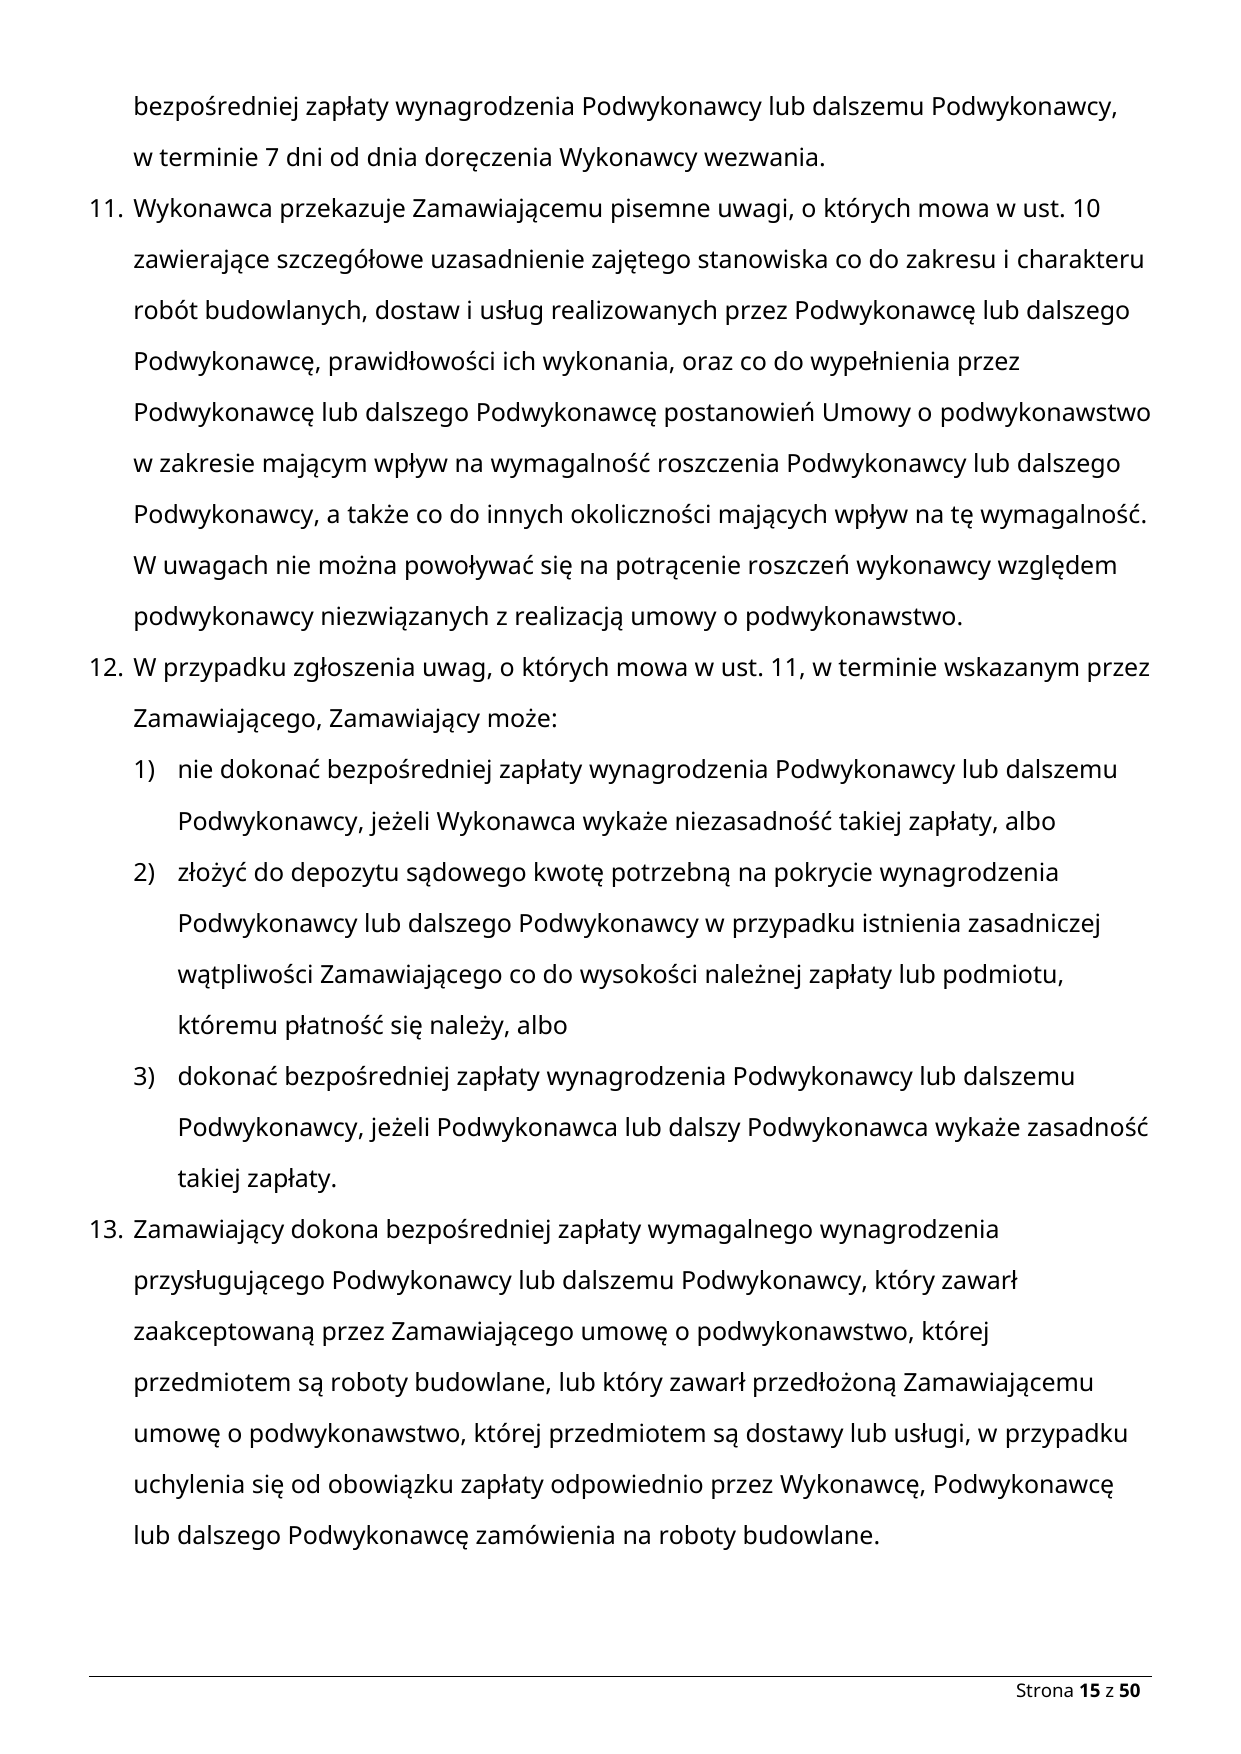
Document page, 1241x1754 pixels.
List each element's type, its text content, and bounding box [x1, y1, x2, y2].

list złożyć do depozytu sądowego kwotę potrzebną na pokrycie wynagrodzenia Podwykonawcy lub dalszego Podwykonawcy w przypadku istnienia zasadniczej wątpliwości Zamawiającego co do wysokości należnej zapłaty lub podmiotu, któremu płatność się należy, albo [133, 854, 1152, 1041]
list nie dokonać bezpośredniej zapłaty wynagrodzenia Podwykonawcy lub dalszemu Podwykonawcy, jeżeli Wykonawca wykaże niezasadność takiej zapłaty, albo [133, 752, 1152, 837]
list Zamawiający dokona bezpośredniej zapłaty wymagalnego wynagrodzenia przysługującego Podwykonawcy lub dalszemu Podwykonawcy, który zawarł zaakceptowaną przez Zamawiającego umowę o podwykonawstwo, której przedmiotem są roboty budowlane, lub który zawarł przedłożoną Zamawiającemu umowę o podwykonawstwo, której przedmiotem są dostawy lub usługi, w przypadku uchylenia się od obowiązku zapłaty odpowiednio przez Wykonawcę, Podwykonawcę lub dalszego Podwykonawcę zamówienia na roboty budowlane. [89, 1212, 1152, 1552]
list dokonać bezpośredniej zapłaty wynagrodzenia Podwykonawcy lub dalszemu Podwykonawcy, jeżeli Podwykonawca lub dalszy Podwykonawca wykaże zasadność takiej zapłaty. [133, 1058, 1152, 1194]
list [89, 89, 1152, 174]
list Wykonawca przekazuje Zamawiającemu pisemne uwagi, o których mowa w ust. 10 zawierające szczegółowe uzasadnienie zajętego stanowiska co do zakresu i charakteru robót budowlanych, dostaw i usług realizowanych przez Podwykonawcę lub dalszego Podwykonawcę, prawidłowości ich wykonania, oraz co do wypełnienia przez Podwykonawcę lub dalszego Podwykonawcę postanowień Umowy o podwykonawstwo w zakresie mającym wpływ na wymagalność roszczenia Podwykonawcy lub dalszego Podwykonawcy, a także co do innych okoliczności mających wpływ na tę wymagalność. W uwagach nie można powoływać się na potrącenie roszczeń wykonawcy względem podwykonawcy niezwiązanych z realizacją umowy o podwykonawstwo. [89, 191, 1152, 633]
list W przypadku zgłoszenia uwag, o których mowa w ust. 11, w terminie wskazanym przez Zamawiającego, Zamawiający może: [89, 650, 1152, 735]
